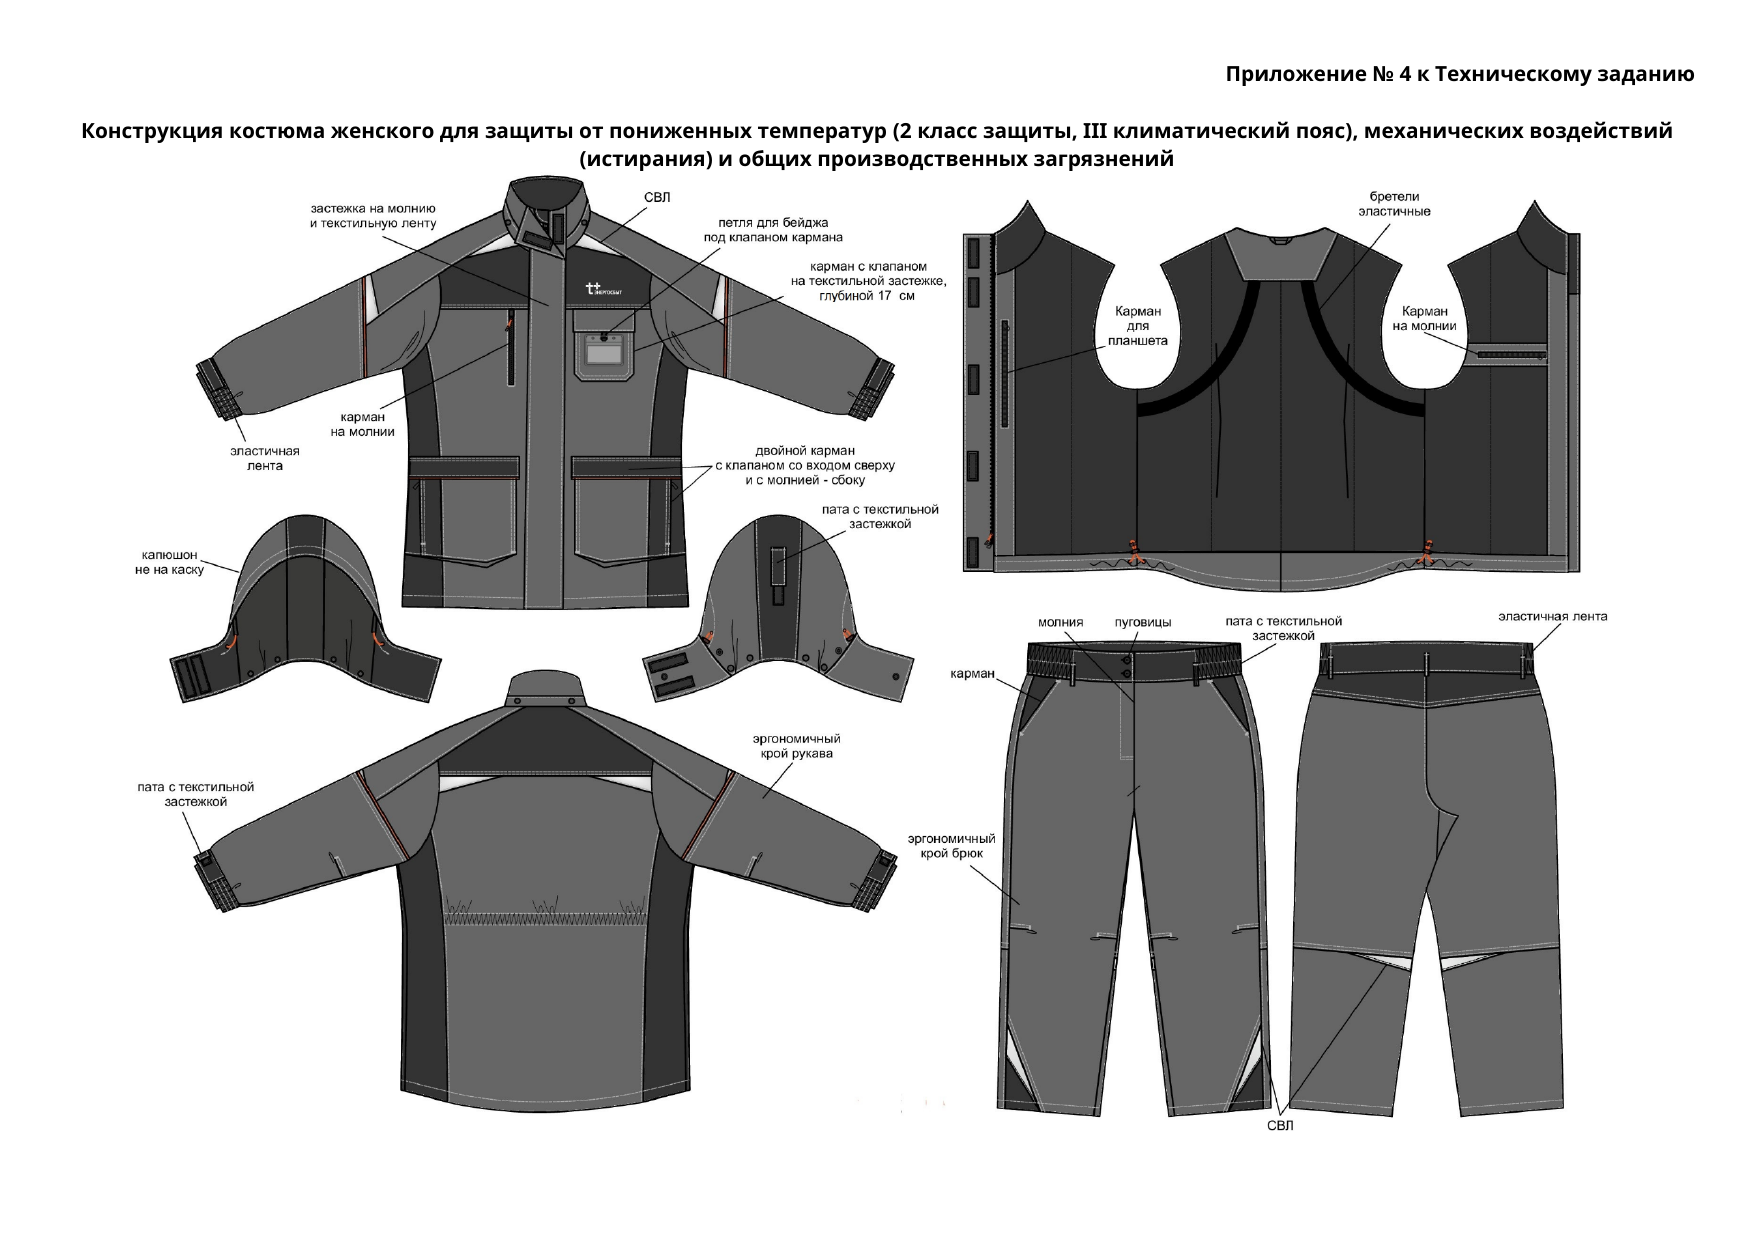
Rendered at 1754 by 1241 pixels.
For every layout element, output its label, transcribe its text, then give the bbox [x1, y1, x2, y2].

text Приложение № 4 к Техническому заданию [59, 59, 1695, 87]
picture [122, 172, 1632, 1141]
